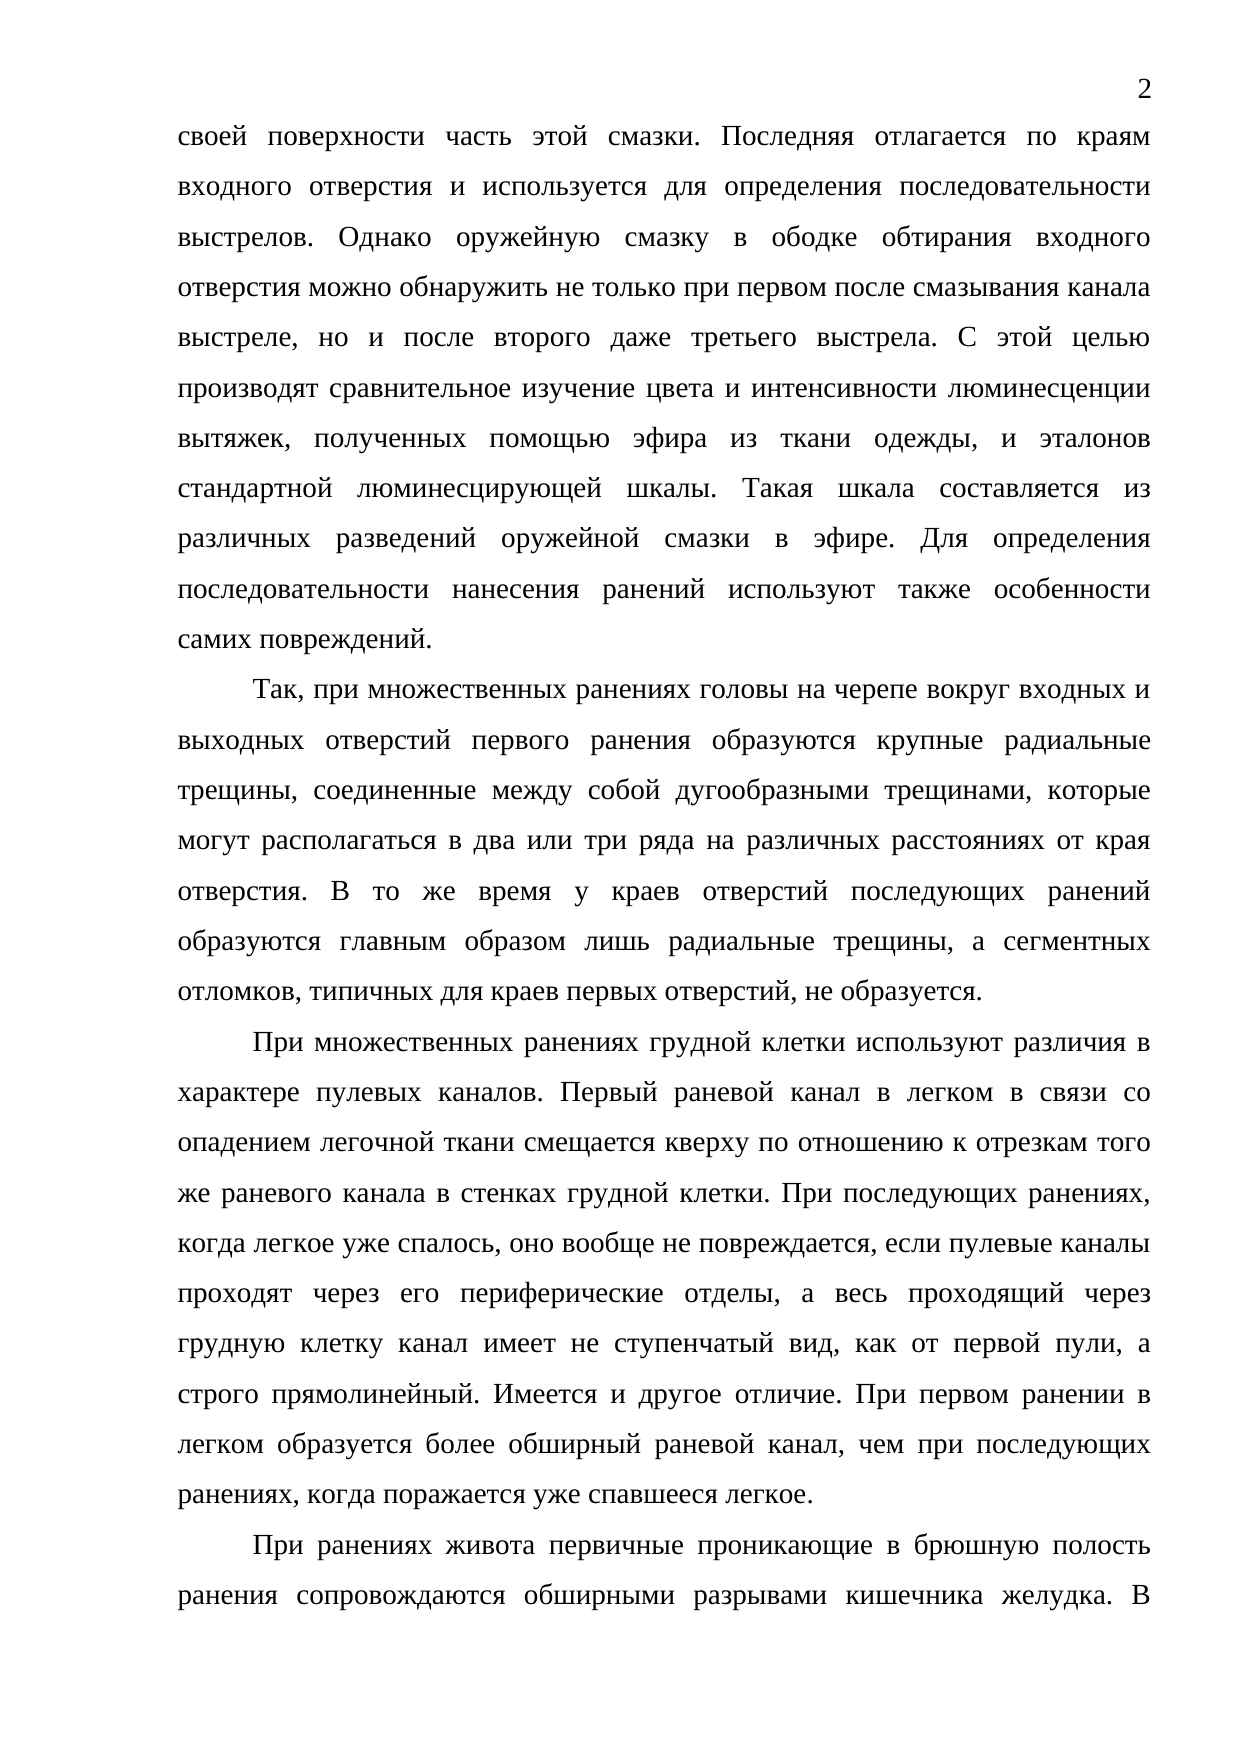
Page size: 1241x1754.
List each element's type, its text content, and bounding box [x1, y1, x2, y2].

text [177, 118, 1152, 655]
text Так, при множественных ранениях головы на черепе вокруг входных и выходных отверстий первого ранения образуются крупные радиальные трещины, соединенные между собой дугообразными трещинами, которые могут располагаться в два или три ряда на различных расстояниях от края отверстия. В то же время у краев отверстий последующих ранений образуются главным образом лишь радиальные трещины, а сегментных отломков, типичных для краев первых отверстий, не образуется. [177, 672, 1152, 1007]
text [177, 1527, 1152, 1611]
text При множественных ранениях грудной клетки используют различия в характере пулевых каналов. Первый раневой канал в легком в связи со опадением легочной ткани смещается кверху по отношению к отрезкам того же раневого канала в стенках грудной клетки. При последующих ранениях, когда легкое уже спалось, оно вообще не повреждается, ecли пулевые каналы проходят через его периферические отделы, а весь проходящий через грудную клетку канал имеет не ступенчатый вид, как от первой пули, а строго прямолинейный. Имеется и другое отличие. При первом ранении в легком образуется более обширный раневой канал, чем при последующих ранениях, когда поражается уже спавшееся легкое. [177, 1024, 1152, 1510]
